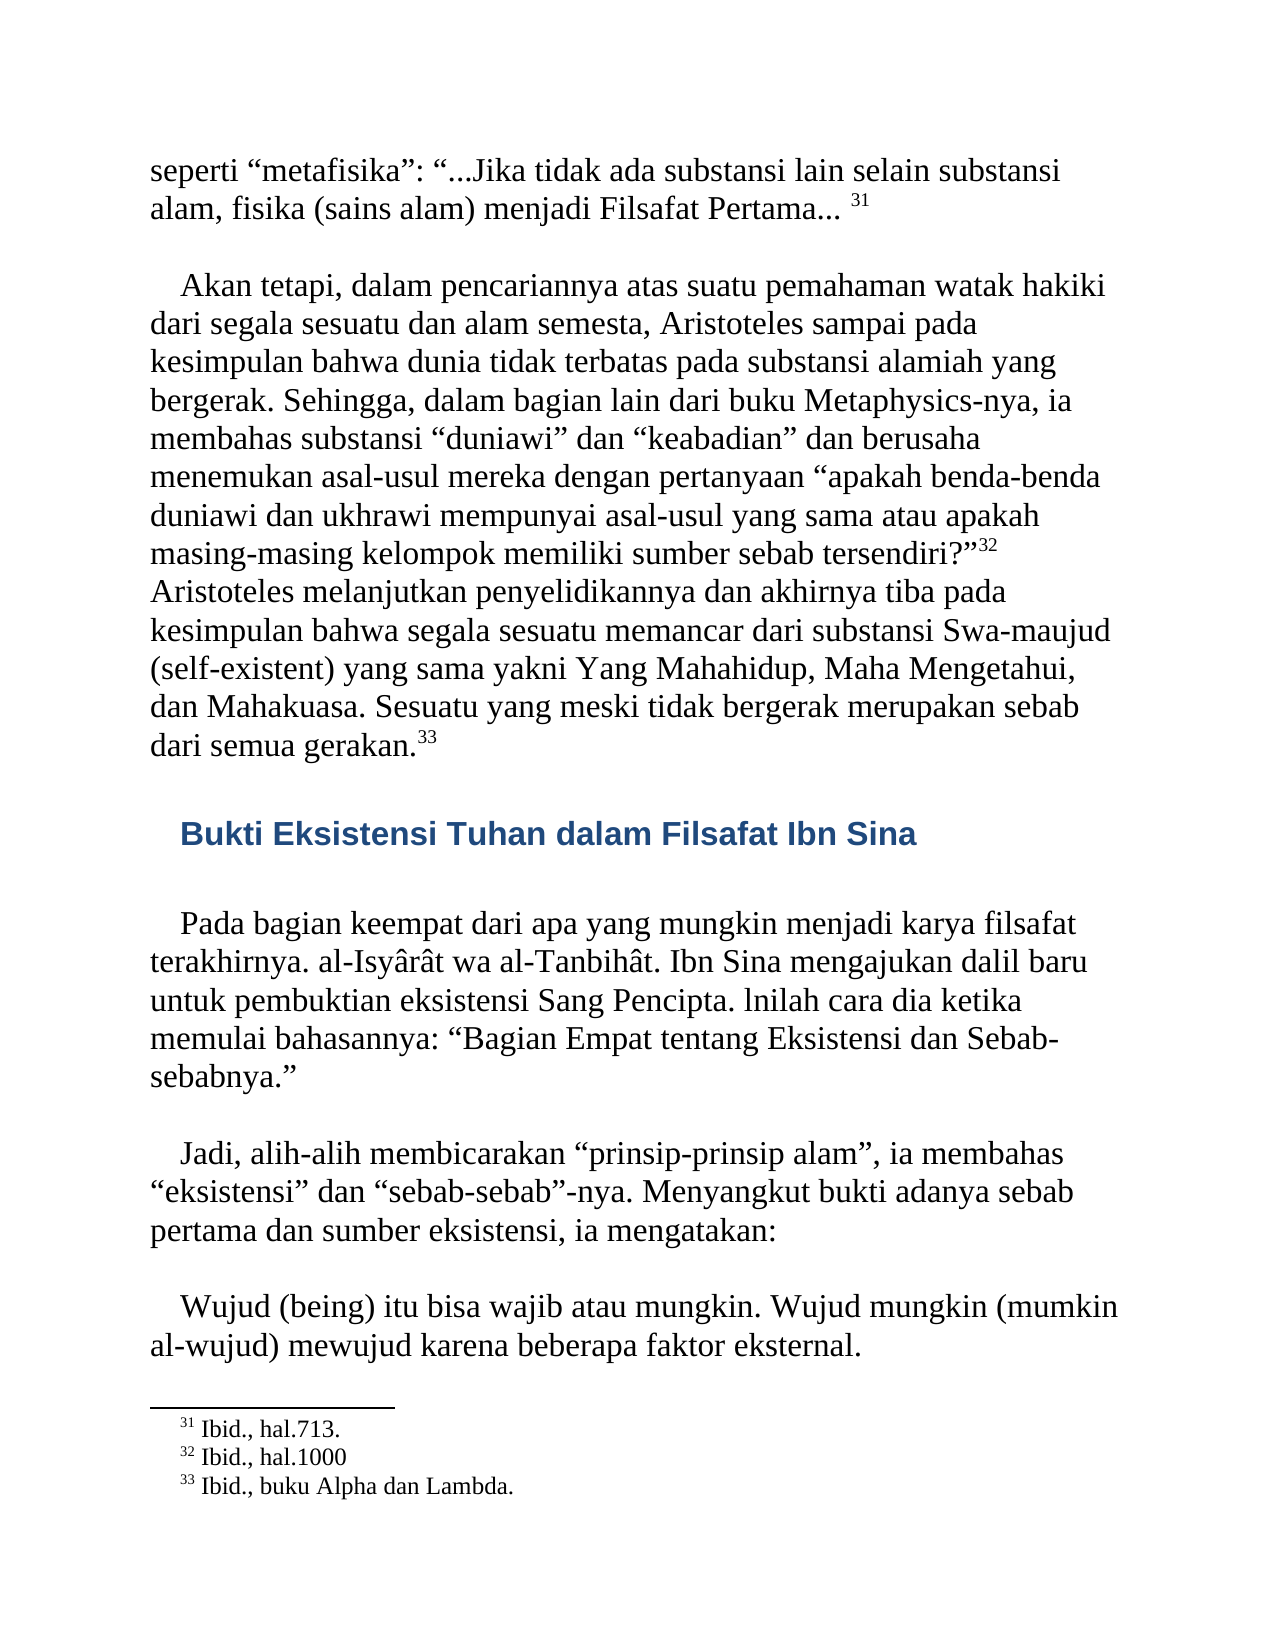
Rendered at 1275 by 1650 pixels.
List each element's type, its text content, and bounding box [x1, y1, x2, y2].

text Wujud (being) itu bisa wajib atau mungkin. Wujud mungkin (mumkin al-wujud) mewujud karena beberapa faktor eksternal. [150, 1287, 1125, 1363]
text Akan tetapi, dalam pencariannya atas suatu pemahaman watak hakiki dari segala sesuatu dan alam semesta, Aristoteles sampai pada kesimpulan bahwa dunia tidak terbatas pada substansi alamiah yang bergerak. Sehingga, dalam bagian lain dari buku Metaphysics-nya, ia membahas substansi “duniawi” dan “keabadian” dan berusaha menemukan asal-usul mereka dengan pertanyaan “apakah benda-benda duniawi dan ukhrawi mempunyai asal-usul yang sama atau apakah masing-masing kelompok memiliki sumber sebab tersendiri?” Aristoteles melanjutkan penyelidikannya dan akhirnya tiba pada kesimpulan bahwa segala sesuatu memancar dari substansi Swa-maujud (self-existent) yang sama yakni Yang Mahahidup, Maha Mengetahui, dan Mahakuasa. Sesuatu yang meski tidak bergerak merupakan sebab dari semua gerakan. [150, 265, 1125, 763]
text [150, 150, 1125, 227]
subtitle Bukti Eksistensi Tuhan dalam Filsafat Ibn Sina [150, 814, 1125, 853]
text Pada bagian keempat dari apa yang mungkin menjadi karya filsafat terakhirnya. al-Isyârât wa al-Tanbihât. Ibn Sina mengajukan dalil baru untuk pembuktian eksistensi Sang Pencipta. lnilah cara dia ketika memulai bahasannya: “Bagian Empat tentang Eksistensi dan Sebab-sebabnya.” [150, 903, 1125, 1095]
text Jadi, alih-alih membicarakan “prinsip-prinsip alam”, ia membahas “eksistensi” dan “sebab-sebab”-nya. Menyangkut bukti adanya sebab pertama dan sumber eksistensi, ia mengatakan: [150, 1133, 1125, 1248]
